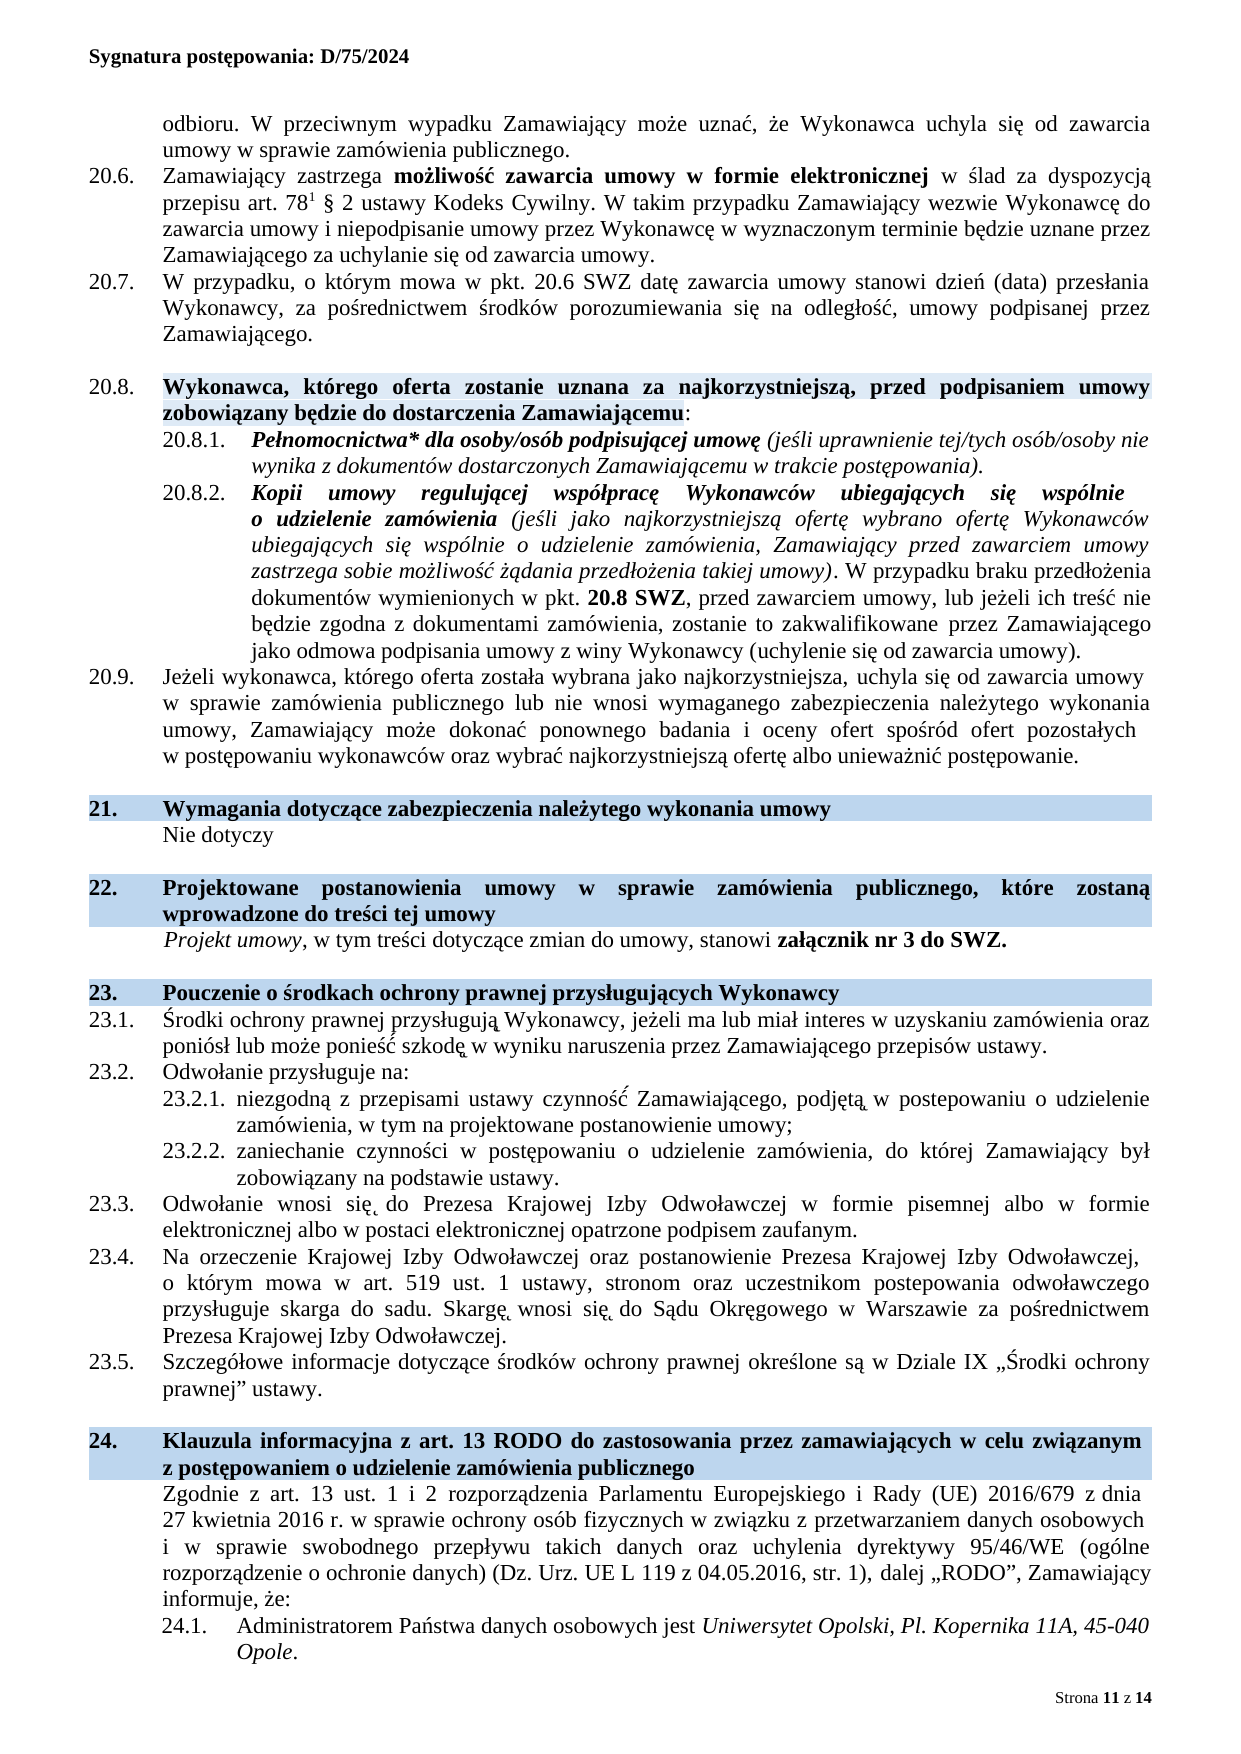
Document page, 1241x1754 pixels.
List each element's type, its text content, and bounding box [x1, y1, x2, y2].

list Środki ochrony prawnej przysługują̨ Wykonawcy, jeżeli ma lub miał interes w uzyskaniu zamówienia oraz poniósł lub może ponieść́ szkodę̨ w wyniku naruszenia przez Zamawiającego przepisów ustawy. [89, 1006, 1152, 1058]
list Administratorem Państwa danych osobowych jest Uniwersytet Opolski, Pl. Kopernika 11A, 45-040 Opole. [161, 1612, 1152, 1664]
text Nie dotyczy [162, 821, 1152, 847]
list Szczegółowe informacje dotyczące środków ochrony prawnej określone są w Dziale IX „Środki ochrony prawnej” ustawy. [89, 1348, 1152, 1401]
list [89, 109, 1152, 162]
list Wykonawca, którego oferta zostanie uznana za najkorzystniejszą, przed podpisaniem umowy zobowiązany będzie do dostarczenia Zamawiającemu: [89, 373, 1152, 426]
list Odwołanie przysługuje na: [89, 1058, 1152, 1085]
list Wymagania dotyczące zabezpieczenia należytego wykonania umowy [89, 795, 1152, 821]
list Odwołanie wnosi się̨ do Prezesa Krajowej Izby Odwoławczej w formie pisemnej albo w formie elektronicznej albo w postaci elektronicznej opatrzone podpisem zaufanym. [89, 1190, 1152, 1243]
list niezgodną z przepisami ustawy czynność́ Zamawiającego, podjętą̨ w postepowaniu o udzielenie zamówienia, w tym na projektowane postanowienie umowy; [162, 1085, 1152, 1137]
list Pełnomocnictwa* dla osoby/osób podpisującej umowę (jeśli uprawnienie tej/tych osób/osoby nie wynika z dokumentów dostarczonych Zamawiającemu w trakcie postępowania). [162, 426, 1152, 478]
list Pouczenie o środkach ochrony prawnej przysługujących Wykonawcy [89, 979, 1152, 1006]
text Projekt umowy, w tym treści dotyczące zmian do umowy, stanowi załącznik nr 3 do SWZ. [164, 927, 1152, 953]
list Na orzeczenie Krajowej Izby Odwoławczej oraz postanowienie Prezesa Krajowej Izby Odwoławczej, o którym mowa w art. 519 ust. 1 ustawy, stronom oraz uczestnikom postepowania odwoławczego przysługuje skarga do sadu. Skargę̨ wnosi się̨ do Sądu Okręgowego w Warszawie za pośrednictwem Prezesa Krajowej Izby Odwoławczej. [89, 1243, 1152, 1348]
list W przypadku, o którym mowa w pkt. 20.6 SWZ datę zawarcia umowy stanowi dzień (data) przesłania Wykonawcy, za pośrednictwem środków porozumiewania się na odległość, umowy podpisanej przez Zamawiającego. [89, 268, 1152, 347]
list Zamawiający zastrzega możliwość zawarcia umowy w formie elektronicznej w ślad za dyspozycją przepisu art. 781 § 2 ustawy Kodeks Cywilny. W takim przypadku Zamawiający wezwie Wykonawcę do zawarcia umowy i niepodpisanie umowy przez Wykonawcę w wyznaczonym terminie będzie uznane przez Zamawiającego za uchylanie się od zawarcia umowy. [89, 162, 1152, 268]
list Jeżeli wykonawca, którego oferta została wybrana jako najkorzystniejsza, uchyla się od zawarcia umowy w sprawie zamówienia publicznego lub nie wnosi wymaganego zabezpieczenia należytego wykonania umowy, Zamawiający może dokonać ponownego badania i oceny ofert spośród ofert pozostałych w postępowaniu wykonawców oraz wybrać najkorzystniejszą ofertę albo unieważnić postępowanie. [89, 663, 1152, 768]
list Klauzula informacyjna z art. 13 RODO do zastosowania przez zamawiających w celu związanym z postępowaniem o udzielenie zamówienia publicznego [89, 1427, 1152, 1480]
list Projektowane postanowienia umowy w sprawie zamówienia publicznego, które zostaną wprowadzone do treści tej umowy [89, 874, 1152, 927]
text Zgodnie z art. 13 ust. 1 i 2 rozporządzenia Parlamentu Europejskiego i Rady (UE) 2016/679 z dnia 27 kwietnia 2016 r. w sprawie ochrony osób fizycznych w związku z przetwarzaniem danych osobowych i w sprawie swobodnego przepływu takich danych oraz uchylenia dyrektywy 95/46/WE (ogólne rozporządzenie o ochronie danych) (Dz. Urz. UE L 119 z 04.05.2016, str. 1), dalej „RODO”, Zamawiający informuje, że: [162, 1480, 1152, 1612]
list zaniechanie czynności w postępowaniu o udzielenie zamówienia, do której Zamawiający był zobowiązany na podstawie ustawy. [162, 1137, 1152, 1190]
list Kopii umowy regulującej współpracę Wykonawców ubiegających się wspólnie o udzielenie zamówienia (jeśli jako najkorzystniejszą ofertę wybrano ofertę Wykonawców ubiegających się wspólnie o udzielenie zamówienia, Zamawiający przed zawarciem umowy zastrzega sobie możliwość żądania przedłożenia takiej umowy). W przypadku braku przedłożenia dokumentów wymienionych w pkt. 20.8 SWZ, przed zawarciem umowy, lub jeżeli ich treść nie będzie zgodna z dokumentami zamówienia, zostanie to zakwalifikowane przez Zamawiającego jako odmowa podpisania umowy z winy Wykonawcy (uchylenie się od zawarcia umowy). [162, 478, 1152, 663]
